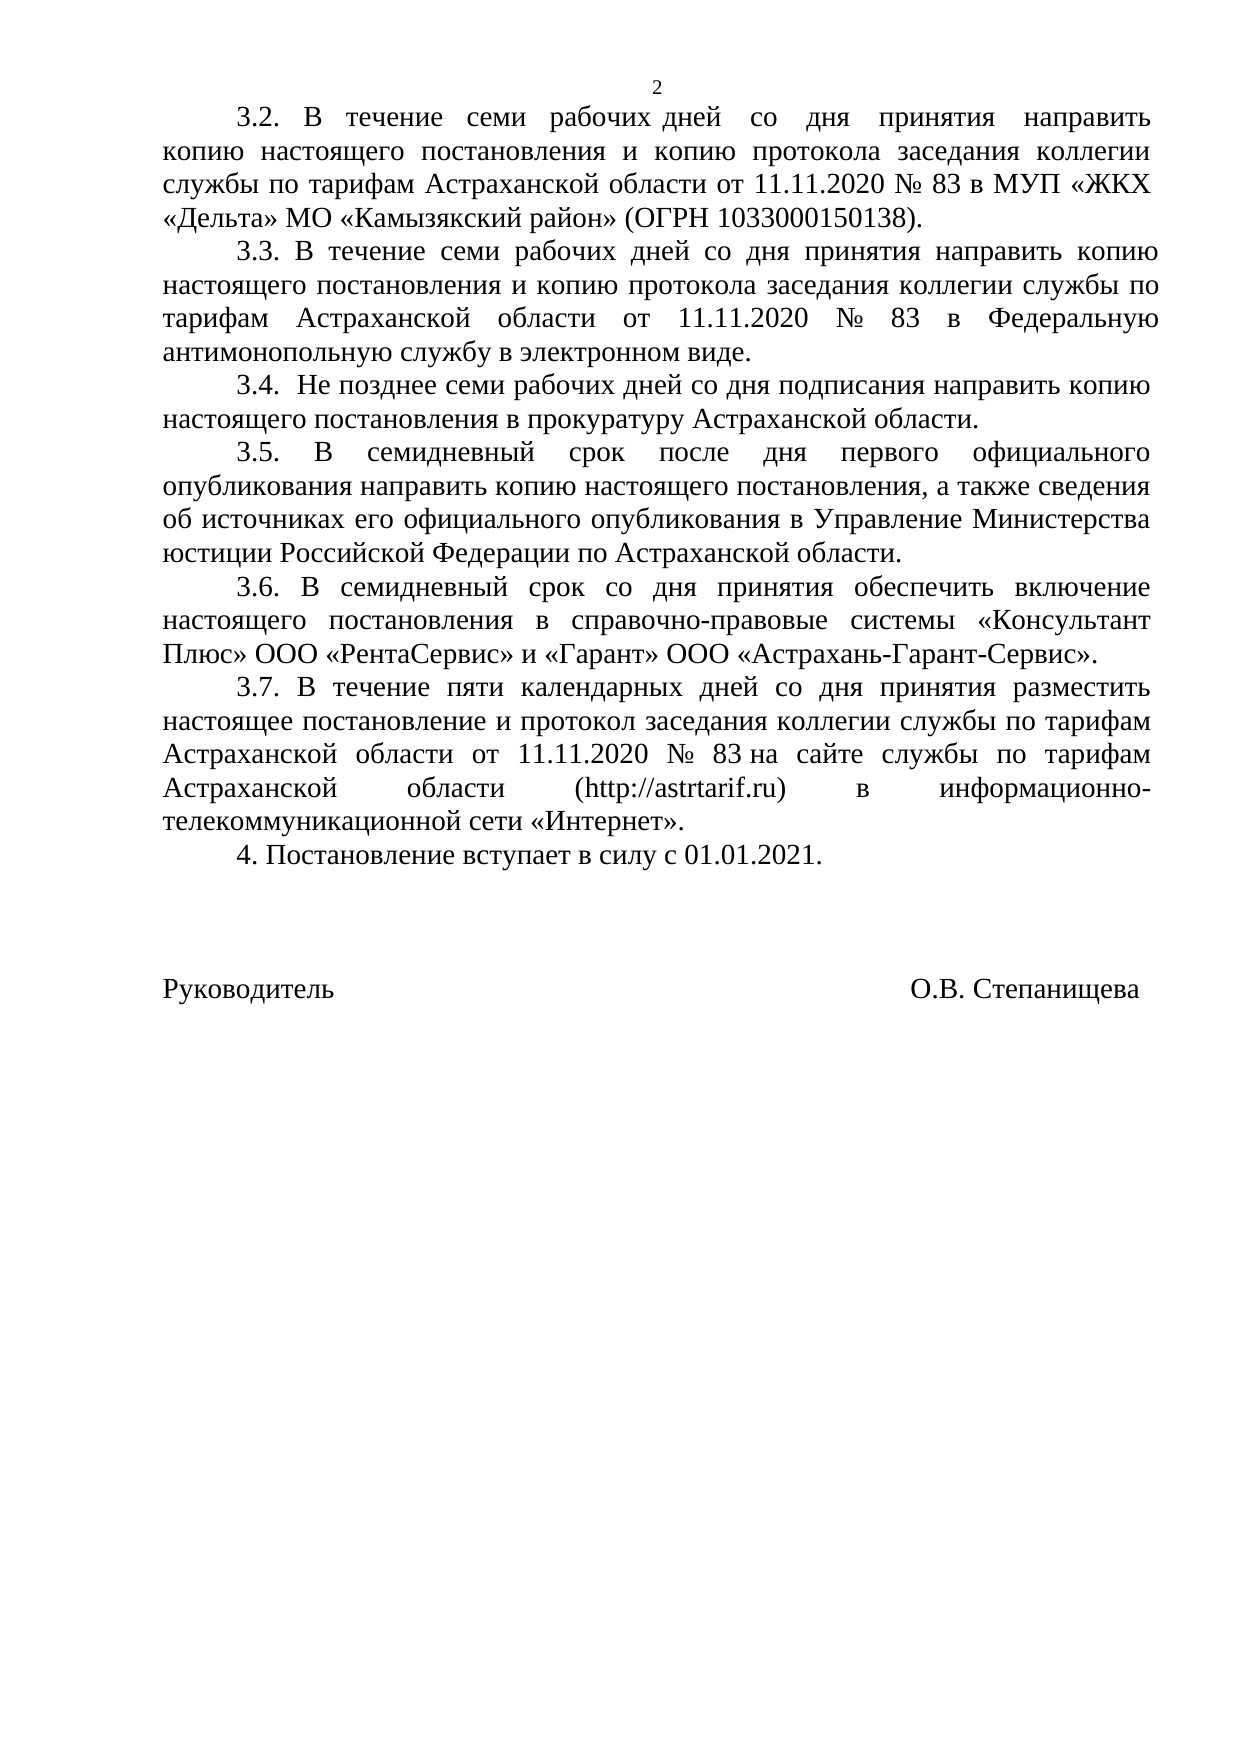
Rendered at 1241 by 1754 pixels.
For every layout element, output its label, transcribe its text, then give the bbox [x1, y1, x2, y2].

text 3.4. Не позднее семи рабочих дней со дня подписания направить копию настоящего постановления в прокуратуру Астраханской области. [162, 367, 1152, 434]
text 3.5. В семидневный срок после дня первого официального опубликования направить копию настоящего постановления, а также сведения об источниках его официального опубликования в Управление Министерства юстиции Российской Федерации по Астраханской области. [162, 434, 1152, 569]
text 3.7. В течение пяти календарных дней со дня принятия разместить настоящее постановление и протокол заседания коллегии службы по тарифам Астраханской области от 11.11.2020 № 83 на сайте службы по тарифам Астраханской области (http://astrtarif.ru) в информационно-телекоммуникационной сети «Интернет». [162, 669, 1152, 837]
text Руководитель О.В. Степанищева [162, 971, 1152, 1005]
text 3.2. В течение семи рабочих дней со дня принятия направить копию настоящего постановления и копию протокола заседания коллегии службы по тарифам Астраханской области от 11.11.2020 № 83 в МУП «ЖКХ «Дельта» МО «Камызякский район» (ОГРН 1033000150138). [162, 99, 1152, 233]
text 3.6. В семидневный срок со дня принятия обеспечить включение настоящего постановления в справочно-правовые системы «Консультант Плюс» ООО «РентаСервис» и «Гарант» ООО «Астрахань-Гарант-Сервис». [162, 569, 1152, 669]
text 4. Постановление вступает в силу с 01.01.2021. [162, 837, 1152, 871]
text 3.3. В течение семи рабочих дней со дня принятия направить копию настоящего постановления и копию протокола заседания коллегии службы по тарифам Астраханской области от 11.11.2020 № 83 в Федеральную антимонопольную службу в электронном виде. [162, 233, 1160, 367]
